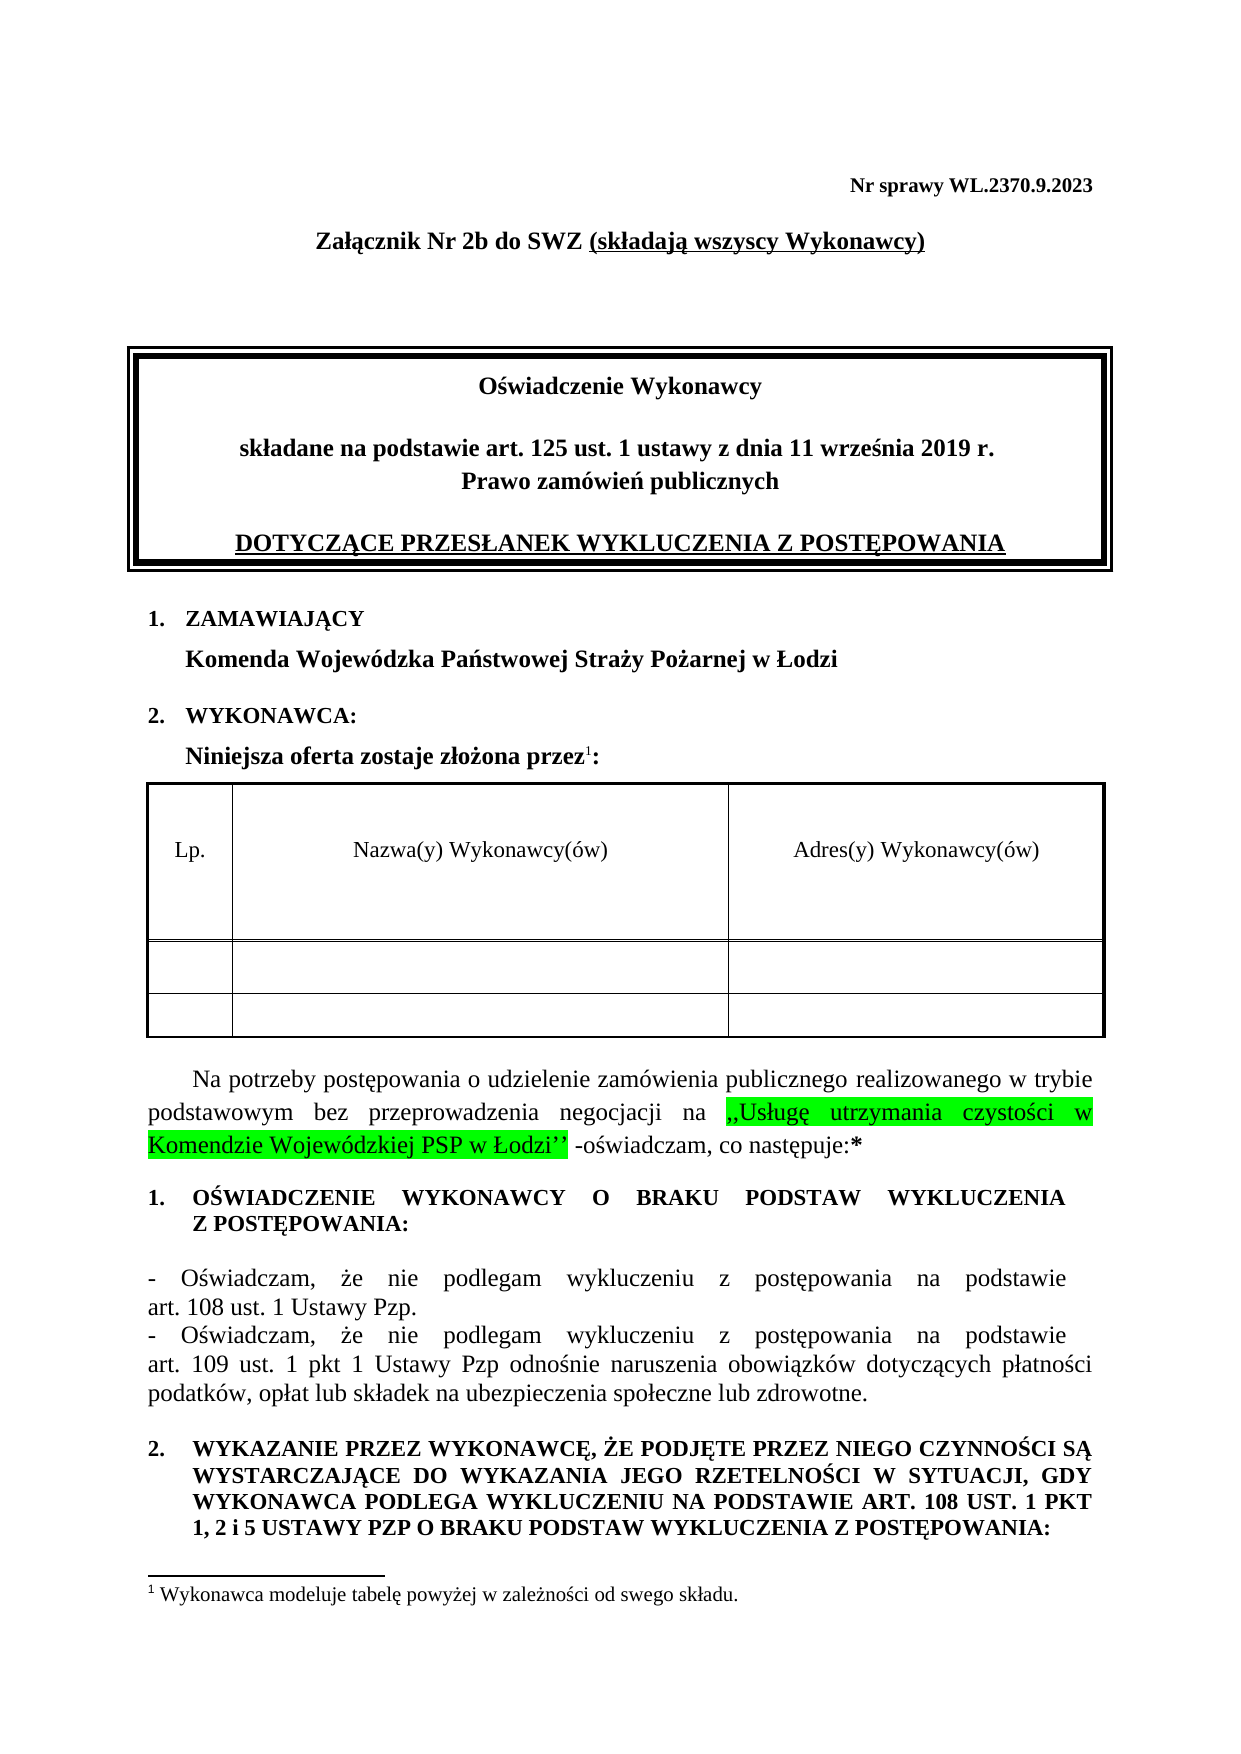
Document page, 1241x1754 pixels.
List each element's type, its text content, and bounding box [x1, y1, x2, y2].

table_cell [233, 942, 728, 993]
table_header Adres(y) Wykonawcy(ów) [729, 785, 1102, 938]
table_cell [149, 942, 232, 993]
text Załącznik Nr 2b do SWZ (składają wszyscy Wykonawcy) [148, 226, 1093, 255]
list ZAMAWIAJĄCY [148, 605, 1088, 632]
text DOTYCZĄCE PRZESŁANEK WYKLUCZENIA Z POSTĘPOWANIA [130, 503, 1110, 569]
list - Oświadczam, że nie podlegam wykluczeniu z postępowania na podstawie art. 108 ust. 1 Ustawy Pzp. [148, 1263, 1093, 1320]
text składane na podstawie art. 125 ust. 1 ustawy z dnia 11 września 2019 r. Prawo zamówień publicznych [139, 408, 1101, 495]
list OŚWIADCZENIE WYKONAWCY O BRAKU PODSTAW WYKLUCZENIA Z POSTĘPOWANIA: [148, 1184, 1093, 1236]
table_cell [729, 994, 1102, 1036]
table_cell [233, 994, 728, 1036]
table_header Lp. [149, 785, 232, 938]
table_header Nazwa(y) Wykonawcy(ów) [233, 785, 728, 938]
list Niniejsza oferta zostaje złożona przez: [185, 741, 1093, 770]
list - Oświadczam, że nie podlegam wykluczeniu z postępowania na podstawie art. 109 ust. 1 pkt 1 Ustawy Pzp odnośnie naruszenia obowiązków dotyczących płatności podatków, opłat lub składek na ubezpieczenia społeczne lub zdrowotne. [148, 1320, 1093, 1407]
text Nr sprawy WL.2370.9.2023 [148, 173, 1093, 197]
text Oświadczenie Wykonawcy [130, 349, 1110, 400]
list Komenda Wojewódzka Państwowej Straży Pożarnej w Łodzi [185, 644, 1093, 673]
text Na potrzeby postępowania o udzielenie zamówienia publicznego realizowanego w trybie podstawowym bez przeprowadzenia negocjacji na ,,Usługę utrzymania czystości w Komendzie Wojewódzkiej PSP w Łodzi’’ -oświadczam, co następuje:* [148, 1064, 1093, 1159]
table_cell [729, 942, 1102, 993]
list WYKAZANIE PRZEZ WYKONAWCĘ, ŻE PODJĘTE PRZEZ NIEGO CZYNNOŚCI SĄ WYSTARCZAJĄCE DO WYKAZANIA JEGO RZETELNOŚCI W SYTUACJI, GDY WYKONAWCA PODLEGA WYKLUCZENIU NA PODSTAWIE ART. 108 UST. 1 PKT 1, 2 i 5 USTAWY PZP O BRAKU PODSTAW WYKLUCZENIA Z POSTĘPOWANIA: [148, 1435, 1093, 1541]
table_cell [149, 994, 232, 1036]
list WYKONAWCA: [148, 702, 1088, 728]
